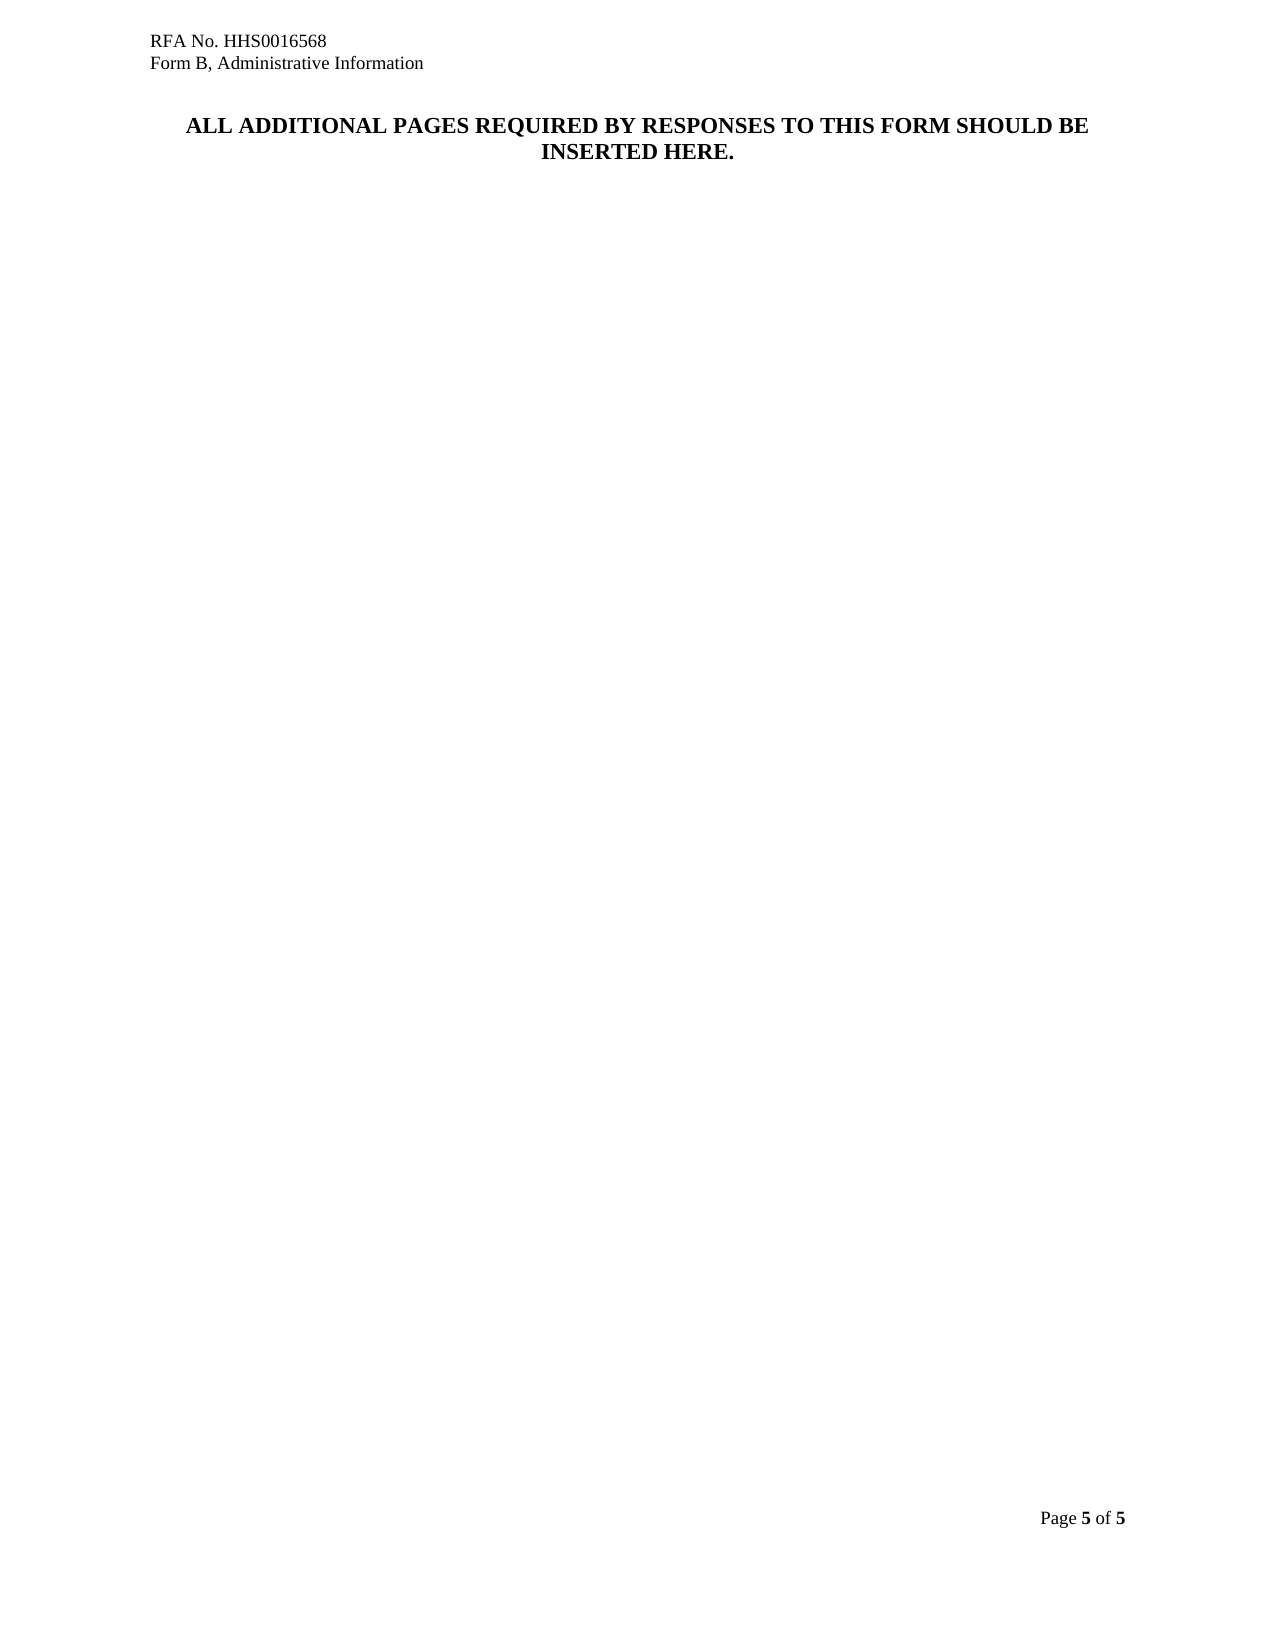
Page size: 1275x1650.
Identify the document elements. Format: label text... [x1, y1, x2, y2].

text ALL ADDITIONAL PAGES REQUIRED BY RESPONSES TO THIS FORM SHOULD BE INSERTED HERE. [150, 112, 1125, 165]
